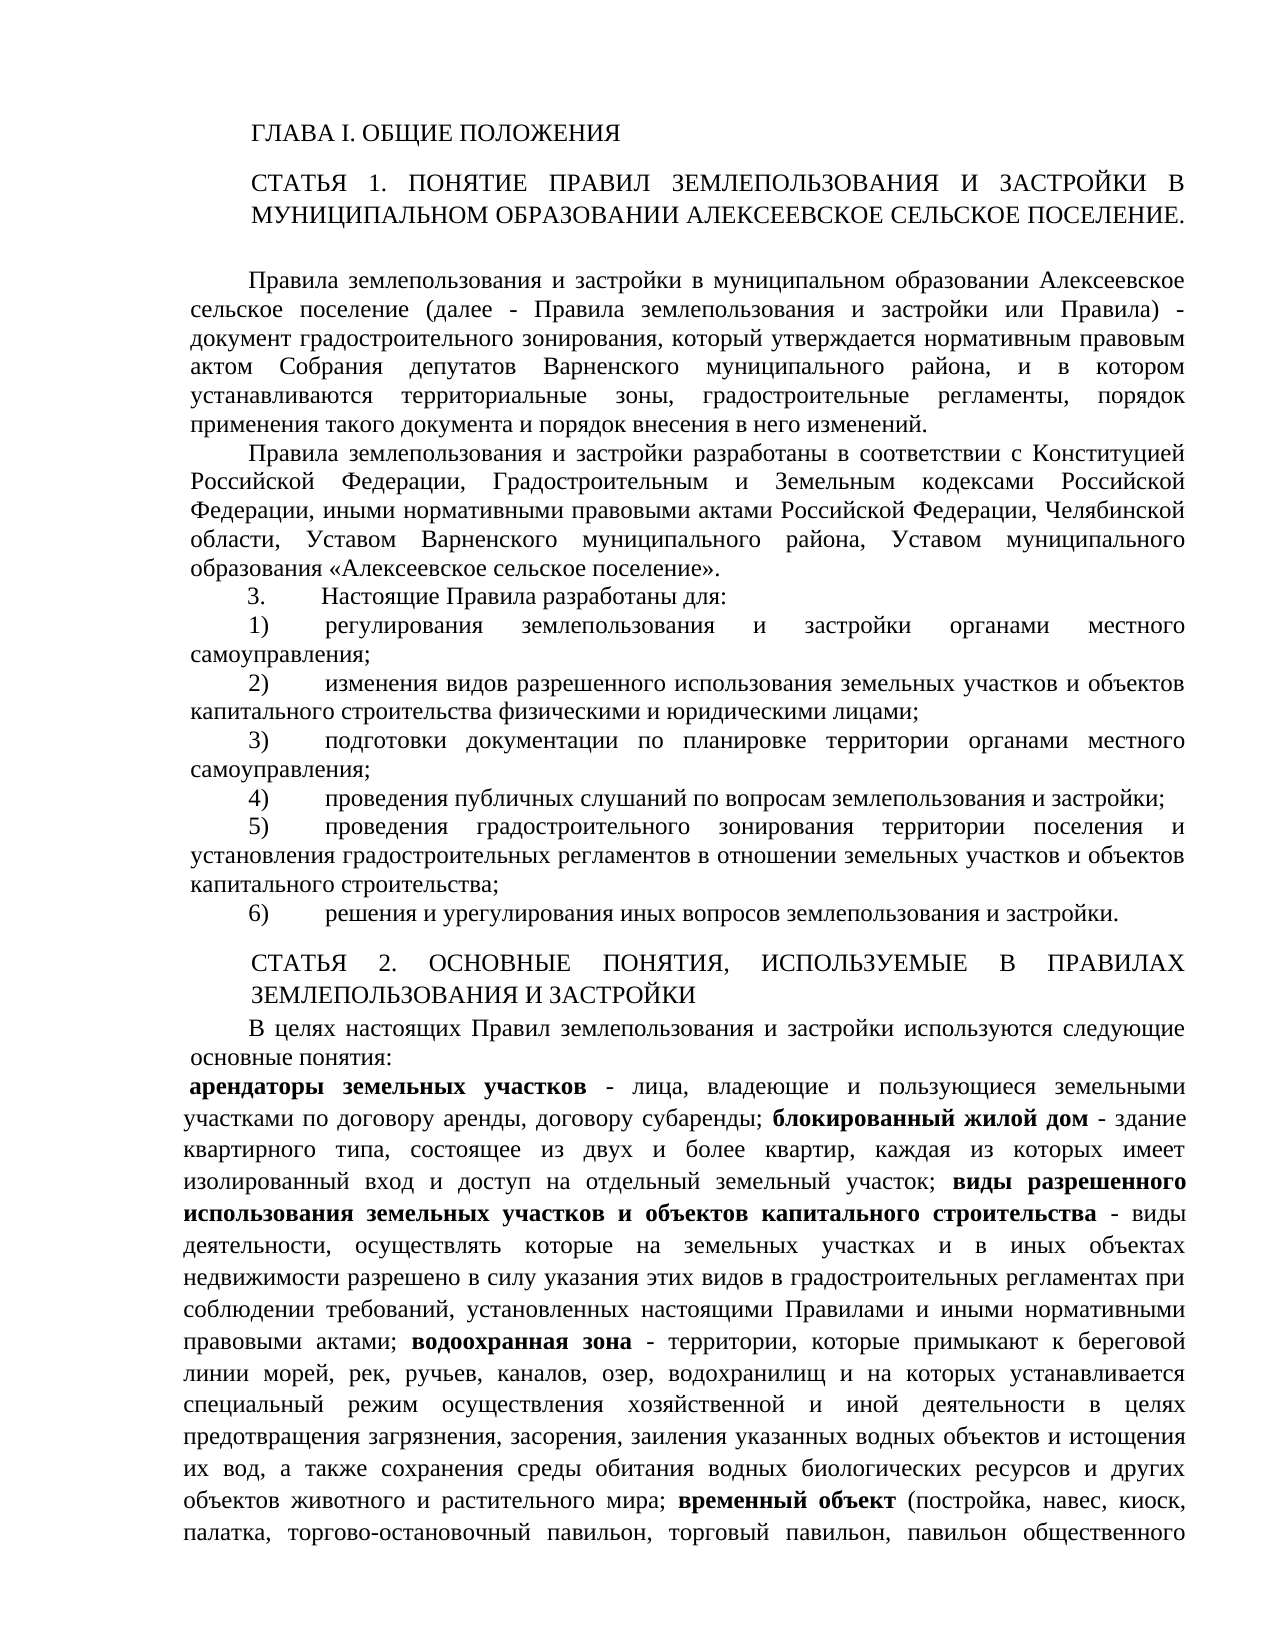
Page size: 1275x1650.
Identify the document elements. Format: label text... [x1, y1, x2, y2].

subtitle СТАТЬЯ 2. ОСНОВНЫЕ ПОНЯТИЯ, ИСПОЛЬЗУЕМЫЕ В ПРАВИЛАХ ЗЕМЛЕПОЛЬЗОВАНИЯ И ЗАСТРОЙКИ [251, 948, 1186, 1009]
list изменения видов разрешенного использования земельных участков и объектов капитального строительства физическими и юридическими лицами; [190, 668, 1186, 725]
text В целях настоящих Правил землепользования и застройки используются следующие основные понятия: [190, 1013, 1186, 1071]
list проведения градостроительного зонирования территории поселения и установления градостроительных регламентов в отношении земельных участков и объектов капитального строительства; [190, 811, 1186, 898]
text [183, 1071, 1186, 1546]
subtitle СТАТЬЯ 1. ПОНЯТИЕ ПРАВИЛ ЗЕМЛЕПОЛЬЗОВАНИЯ И ЗАСТРОЙКИ В МУНИЦИПАЛЬНОМ ОБРАЗОВАНИИ АЛЕКСЕЕВСКОЕ СЕЛЬСКОЕ ПОСЕЛЕНИЕ. [251, 168, 1186, 261]
text Правила землепользования и застройки разработаны в соответствии с Конституцией Российской Федерации, Градостроительным и Земельным кодексами Российской Федерации, иными нормативными правовыми актами Российской Федерации, Челябинской области, Уставом Варненского муниципального района, Уставом муниципального образования «Алексеевское сельское поселение». [190, 438, 1186, 581]
list подготовки документации по планировке территории органами местного самоуправления; [190, 725, 1186, 783]
text ГЛАВА I. ОБЩИЕ ПОЛОЖЕНИЯ [251, 118, 1186, 147]
list решения и урегулирования иных вопросов землепользования и застройки. [190, 898, 1186, 926]
list проведения публичных слушаний по вопросам землепользования и застройки; [190, 783, 1186, 811]
text Правила землепользования и застройки в муниципальном образовании Алексеевское сельское поселение (далее - Правила землепользования и застройки или Правила) - документ градостроительного зонирования, который утверждается нормативным правовым актом Собрания депутатов Варненского муниципального района, и в котором устанавливаются территориальные зоны, градостроительные регламенты, порядок применения такого документа и порядок внесения в него изменений. [190, 265, 1186, 438]
list регулирования землепользования и застройки органами местного самоуправления; [190, 610, 1186, 668]
text 3. Настоящие Правила разработаны для: [177, 581, 1186, 610]
